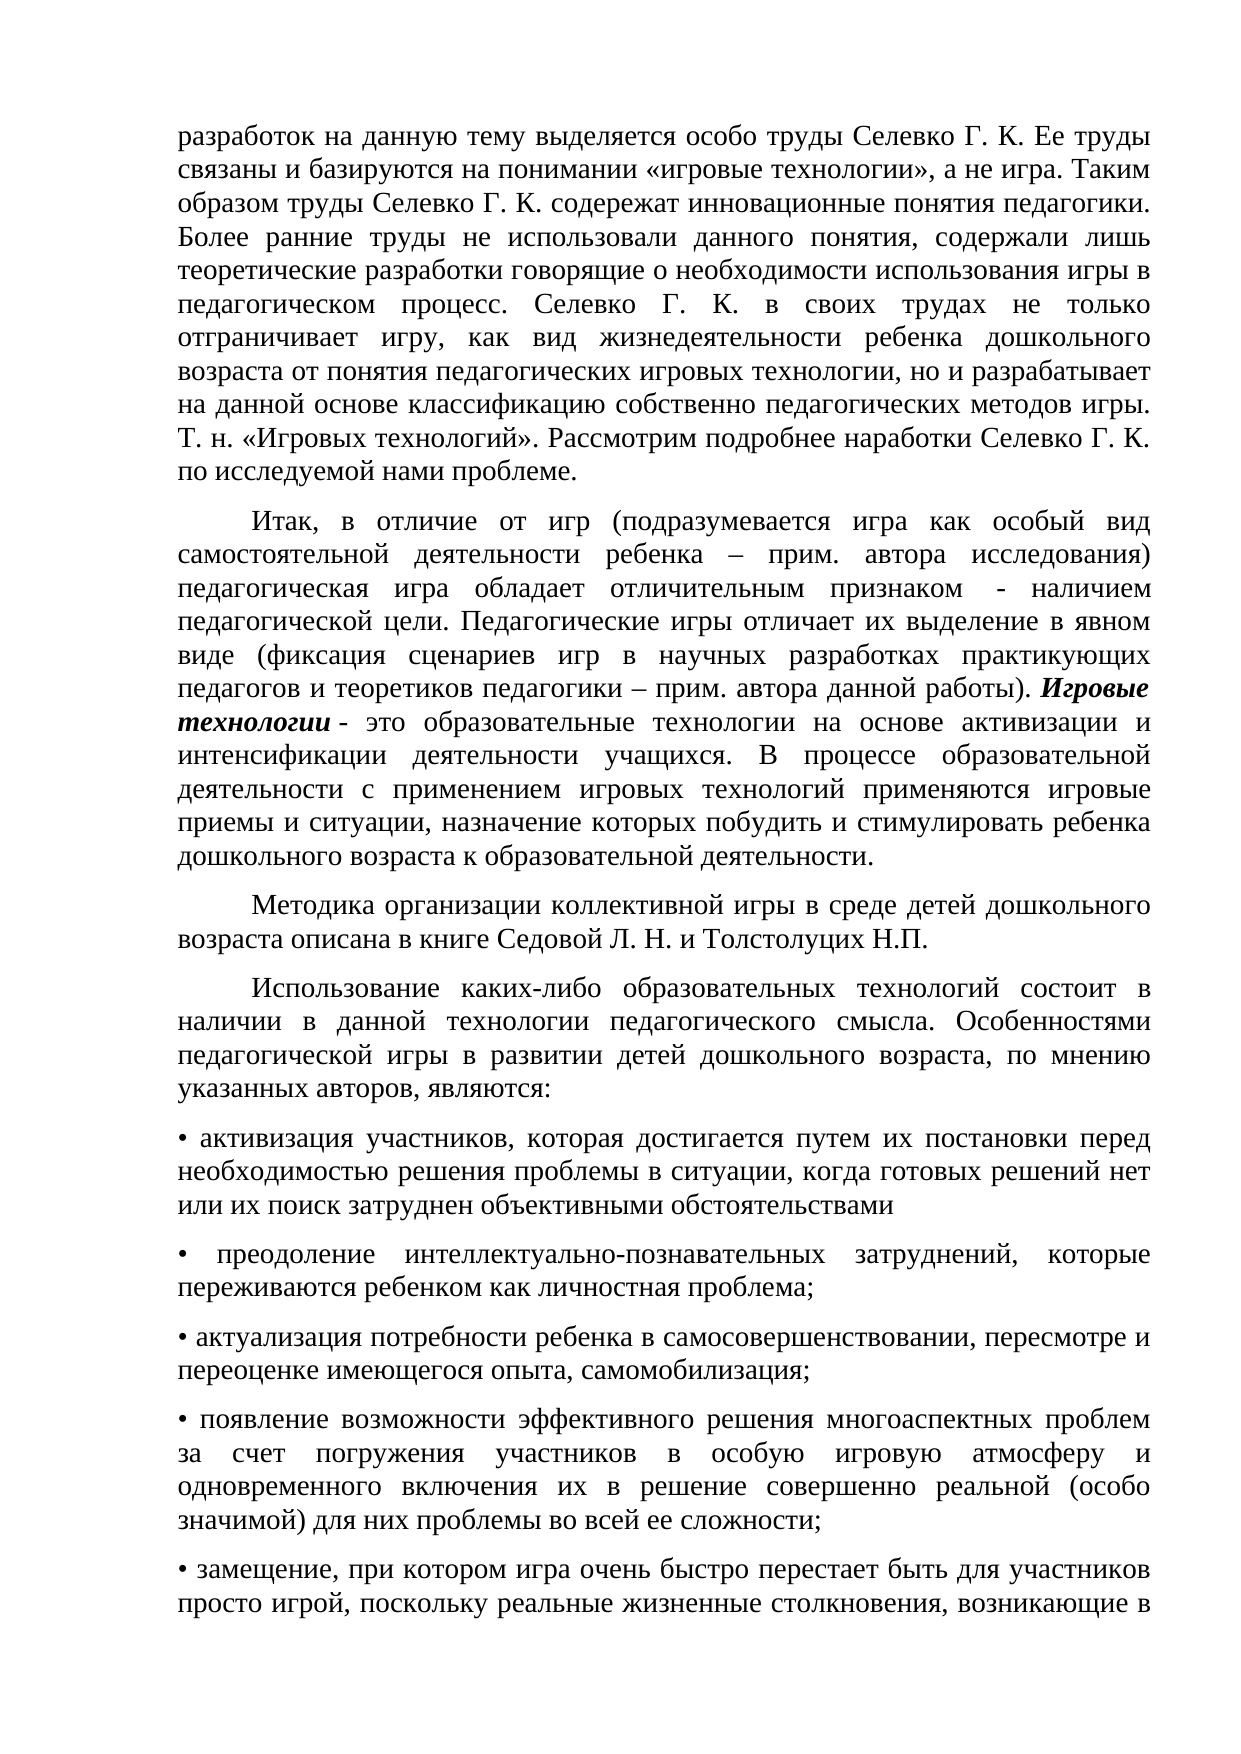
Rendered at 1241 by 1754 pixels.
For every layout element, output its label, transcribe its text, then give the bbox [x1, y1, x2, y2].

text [177, 118, 1152, 487]
text • преодоление интеллектуально-познавательных затруднений, которые переживаются ребенком как личностная проблема; [177, 1236, 1152, 1303]
text • появление возможности эффективного решения многоаспектных проблем за счет погружения участников в особую игровую атмосферу и одновременного включения их в решение совершенно реальной (особо значимой) для них проблемы во всей ее сложности; [177, 1401, 1152, 1536]
text Итак, в отличие от игр (подразумевается игра как особый вид самостоятельной деятельности ребенка – прим. автора исследования) педагогическая игра обладает отличительным признаком - наличием педагогической цели. Педагогические игры отличает их выделение в явном виде (фиксация сценариев игр в научных разработках практикующих педагогов и теоретиков педагогики – прим. автора данной работы). Игровые технологии - это образовательные технологии на основе активизации и интенсификации деятельности учащихся. В процессе образовательной деятельности с применением игровых технологий применяются игровые приемы и ситуации, назначение которых побудить и стимулировать ребенка дошкольного возраста к образовательной деятельности. [177, 503, 1152, 872]
text • актуализация потребности ребенка в самосовершенствовании, пересмотре и переоценке имеющегося опыта, самомобилизация; [177, 1319, 1152, 1386]
text • активизация участников, которая достигается путем их постановки перед необходимостью решения проблемы в ситуации, когда готовых решений нет или их поиск затруднен объективными обстоятельствами [177, 1120, 1152, 1220]
text Методика организации коллективной игры в среде детей дошкольного возраста описана в книге Седовой Л. Н. и Толстолуцих Н.П. [177, 887, 1152, 954]
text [177, 1551, 1152, 1618]
text Использование каких-либо образовательных технологий состоит в наличии в данной технологии педагогического смысла. Особенностями педагогической игры в развитии детей дошкольного возраста, по мнению указанных авторов, являются: [177, 970, 1152, 1104]
